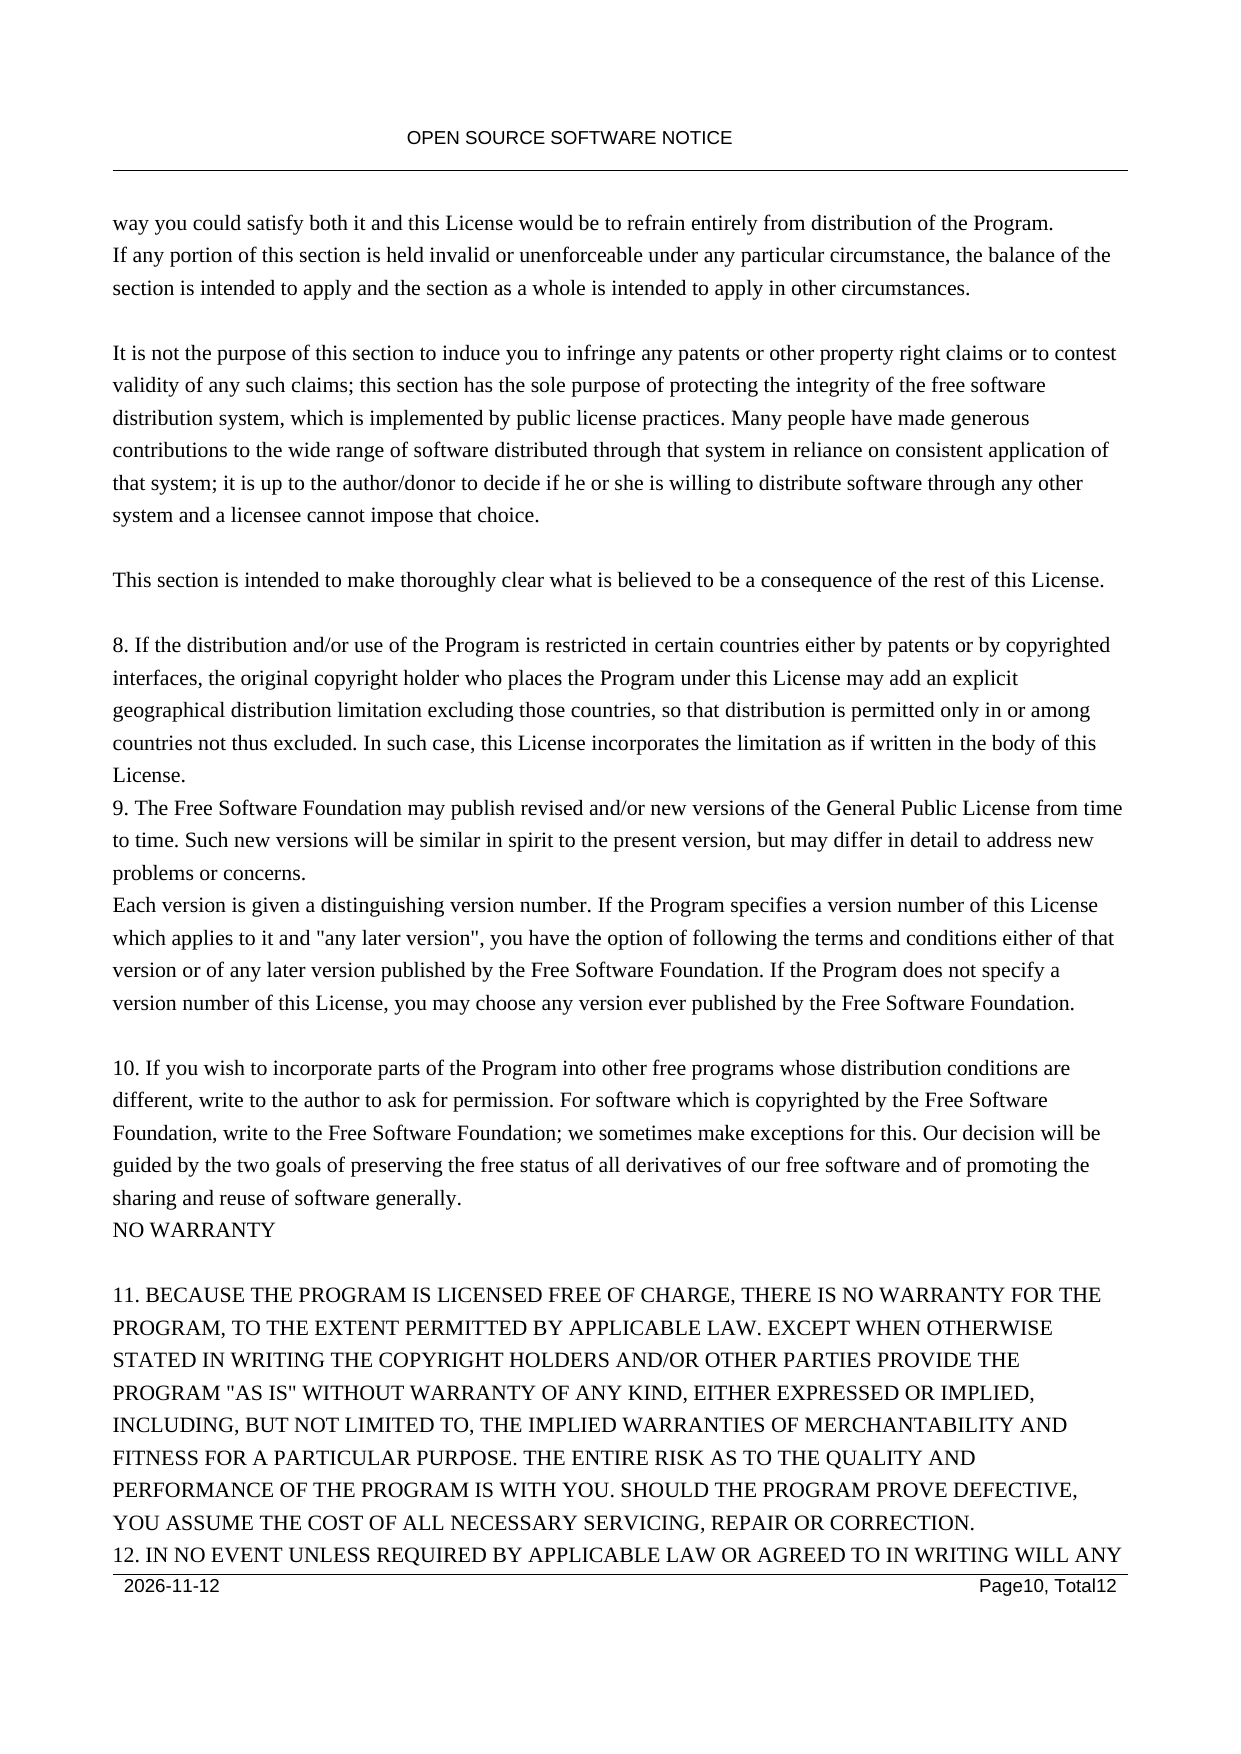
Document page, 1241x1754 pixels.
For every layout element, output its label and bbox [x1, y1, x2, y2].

text [112, 206, 1128, 1571]
